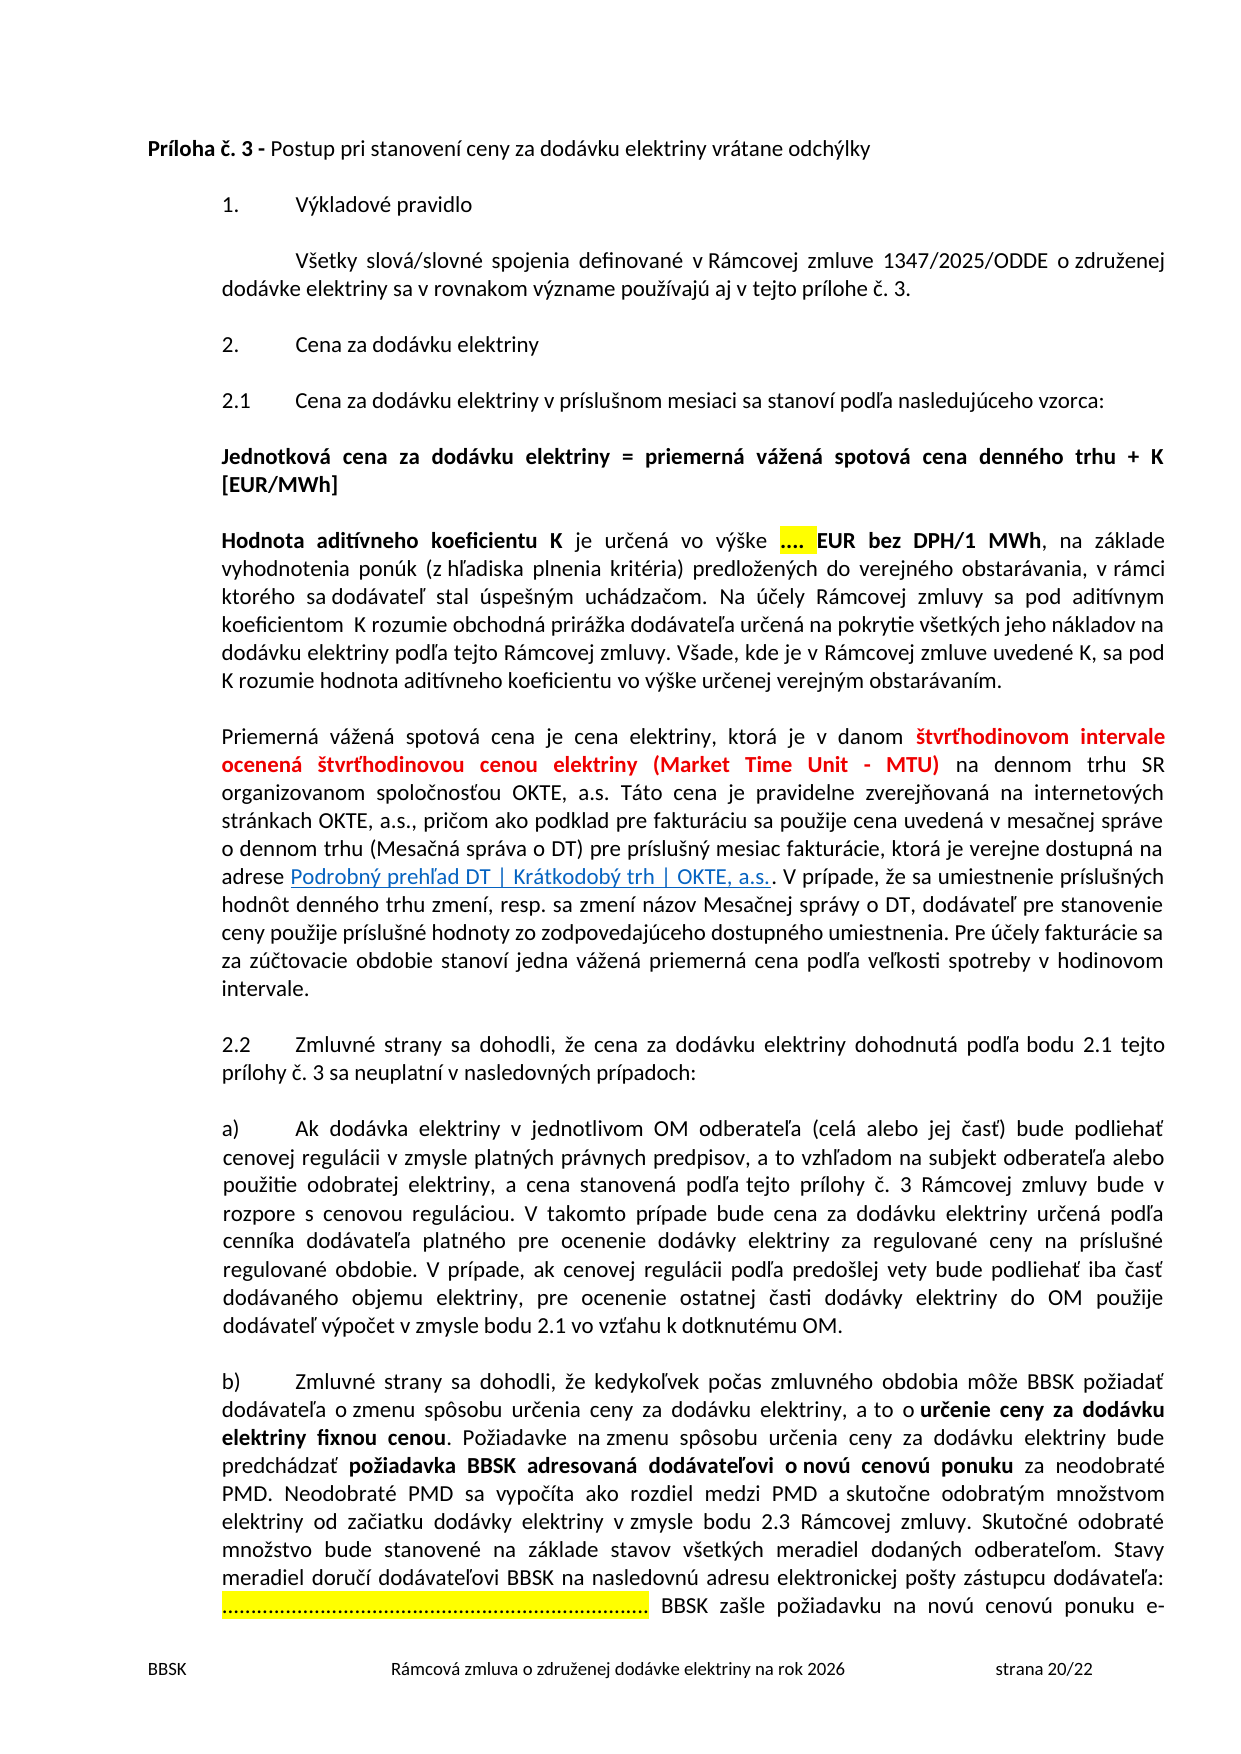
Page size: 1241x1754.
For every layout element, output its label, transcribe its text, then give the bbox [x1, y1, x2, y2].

list Výkladové pravidlo [222, 190, 1165, 218]
list Cena za dodávku elektriny [222, 330, 1165, 358]
text Jednotková cena za dodávku elektriny = priemerná vážená spotová cena denného trhu + K [EUR/MWh] [221, 442, 1165, 498]
text Priemerná vážená spotová cena je cena elektriny, ktorá je v danom štvrťhodinovom intervale ocenená štvrťhodinovou cenou elektriny (Market Time Unit - MTU) na dennom trhu SR organizovanom spoločnosťou OKTE, a.s. Táto cena je pravidelne zverejňovaná na internetových stránkach OKTE, a.s., pričom ako podklad pre fakturáciu sa použije cena uvedená v mesačnej správe o dennom trhu (Mesačná správa o DT) pre príslušný mesiac fakturácie, ktorá je verejne dostupná na adrese Podrobný prehľad DT | Krátkodobý trh | OKTE, a.s.. V prípade, že sa umiestnenie príslušných hodnôt denného trhu zmení, resp. sa zmení názov Mesačnej správy o DT, dodávateľ pre stanovenie ceny použije príslušné hodnoty zo zodpovedajúceho dostupného umiestnenia. Pre účely fakturácie sa za zúčtovacie obdobie stanoví jedna vážená priemerná cena podľa veľkosti spotreby v hodinovom intervale. [221, 722, 1165, 1002]
text 2.2 Zmluvné strany sa dohodli, že cena za dodávku elektriny dohodnutá podľa bodu 2.1 tejto prílohy č. 3 sa neuplatní v nasledovných prípadoch: [222, 1031, 1165, 1087]
text Príloha č. 3 - Postup pri stanovení ceny za dodávku elektriny vrátane odchýlky [148, 134, 1165, 162]
text Hodnota aditívneho koeficientu K je určená vo výške .... EUR bez DPH/1 MWh, na základe vyhodnotenia ponúk (z hľadiska plnenia kritéria) predložených do verejného obstarávania, v rámci ktorého sa dodávateľ stal úspešným uchádzačom. Na účely Rámcovej zmluvy sa pod aditívnym koeficientom K rozumie obchodná prirážka dodávateľa určená na pokrytie všetkých jeho nákladov na dodávku elektriny podľa tejto Rámcovej zmluvy. Všade, kde je v Rámcovej zmluve uvedené K, sa pod K rozumie hodnota aditívneho koeficientu vo výške určenej verejným obstarávaním. [221, 526, 1165, 694]
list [222, 1367, 1165, 1619]
list Ak dodávka elektriny v jednotlivom OM odberateľa (celá alebo jej časť) bude podliehať cenovej regulácii v zmysle platných právnych predpisov, a to vzhľadom na subjekt odberateľa alebo použitie odobratej elektriny, a cena stanovená podľa tejto prílohy č. 3 Rámcovej zmluvy bude v rozpore s cenovou reguláciou. V takomto prípade bude cena za dodávku elektriny určená podľa cenníka dodávateľa platného pre ocenenie dodávky elektriny za regulované ceny na príslušné regulované obdobie. V prípade, ak cenovej regulácii podľa predošlej vety bude podliehať iba časť dodávaného objemu elektriny, pre ocenenie ostatnej časti dodávky elektriny do OM použije dodávateľ výpočet v zmysle bodu 2.1 vo vzťahu k dotknutému OM. [222, 1114, 1165, 1339]
list Všetky slová/slovné spojenia definované v Rámcovej zmluve 1347/2025/ODDE o združenej dodávke elektriny sa v rovnakom význame používajú aj v tejto prílohe č. 3. [222, 246, 1165, 302]
text 2.1 Cena za dodávku elektriny v príslušnom mesiaci sa stanoví podľa nasledujúceho vzorca: [148, 386, 1165, 414]
